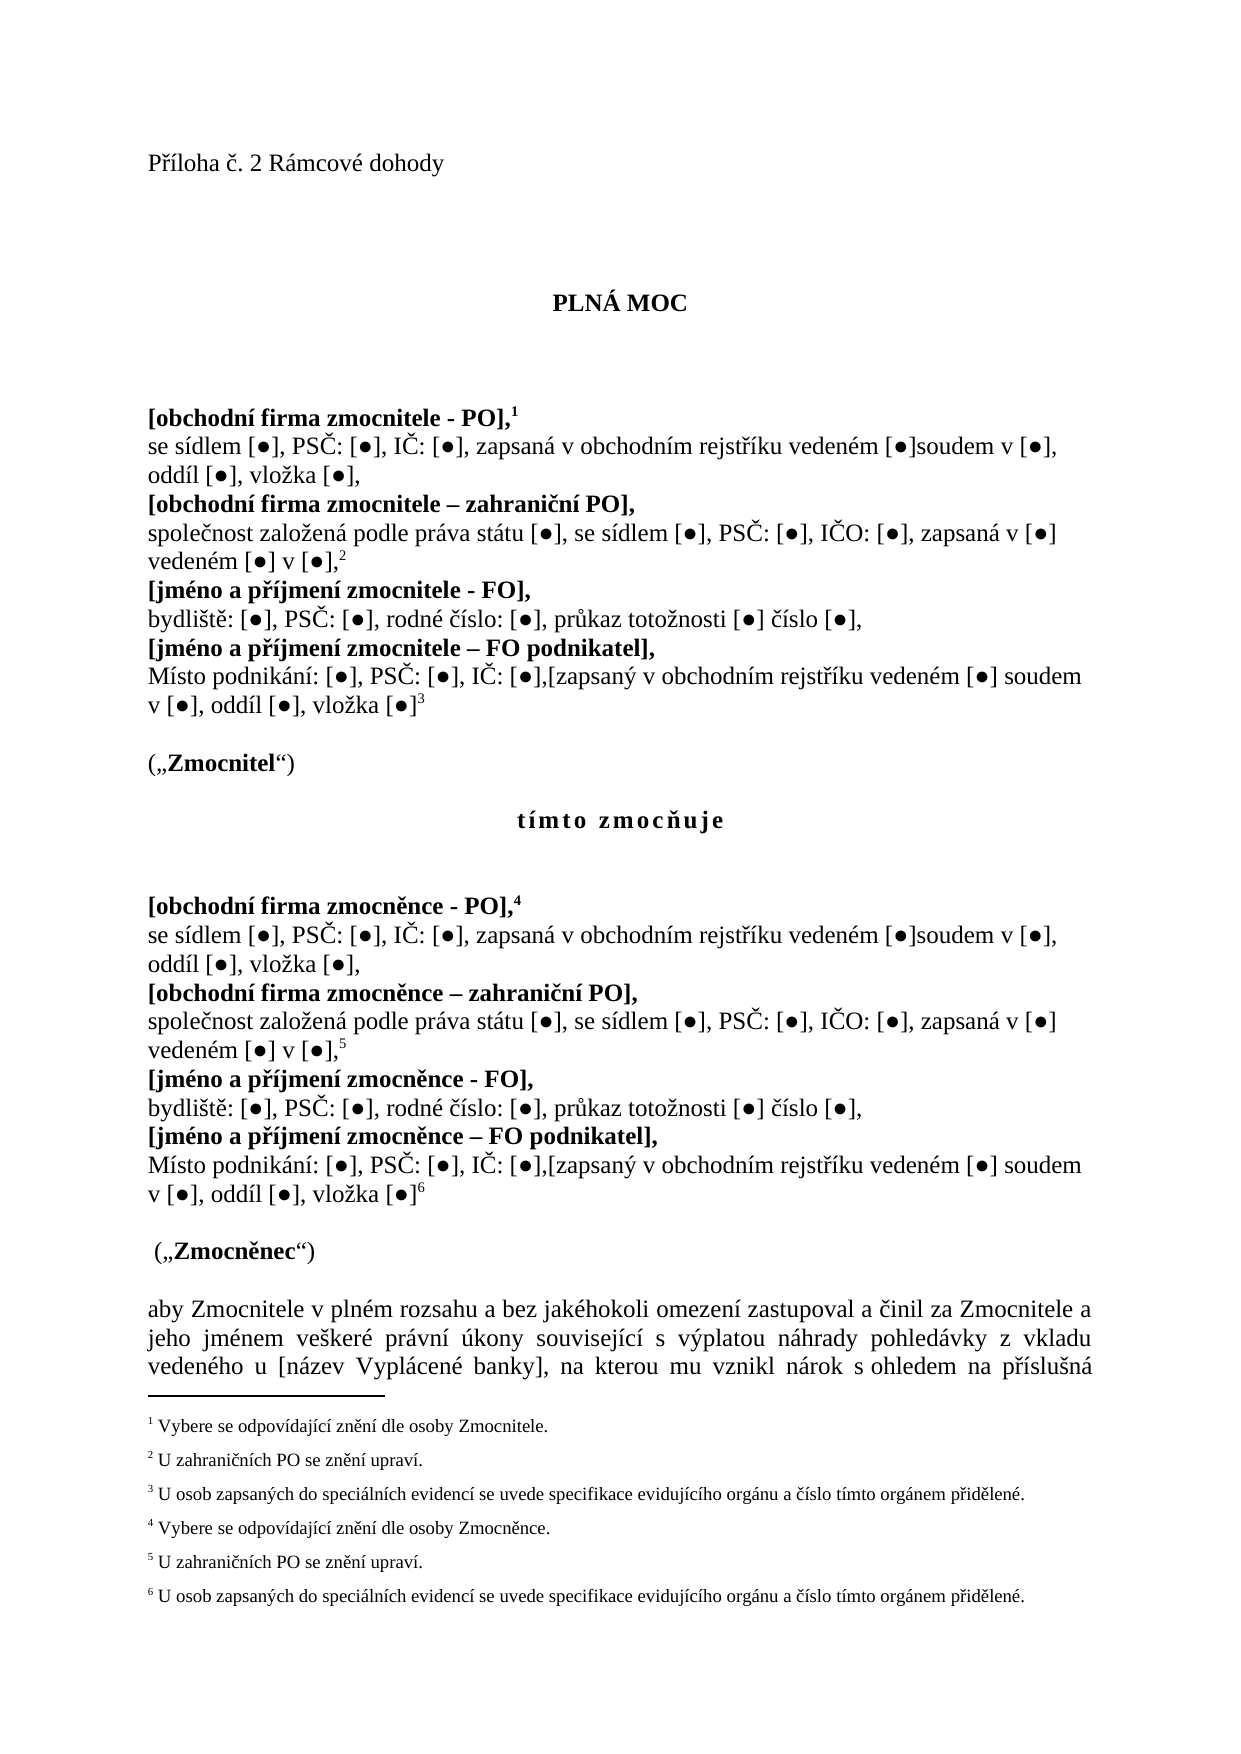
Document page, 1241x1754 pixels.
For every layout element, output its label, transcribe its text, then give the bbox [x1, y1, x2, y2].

text Místo podnikání: [●], PSČ: [●], IČ: [●],[zapsaný v obchodním rejstříku vedeném [●] soudem v [●], oddíl [●], vložka [●] [148, 1150, 1093, 1208]
text [obchodní firma zmocnitele – zahraniční PO], [148, 489, 1093, 518]
text tímto zmocňuje [148, 805, 1093, 834]
text společnost založená podle práva státu [●], se sídlem [●], PSČ: [●], IČO: [●], zapsaná v [●] vedeném [●] v [●], [148, 1006, 1093, 1064]
text [jméno a příjmení zmocněnce - FO], [148, 1064, 1093, 1093]
text [obchodní firma zmocněnce – zahraniční PO], [148, 978, 1093, 1006]
text [obchodní firma zmocnitele - PO], [148, 403, 1093, 431]
text bydliště: [●], PSČ: [●], rodné číslo: [●], průkaz totožnosti [●] číslo [●], [148, 1093, 1093, 1121]
text [obchodní firma zmocněnce - PO], [148, 891, 1093, 920]
text Příloha č. 2 Rámcové dohody [148, 148, 1093, 176]
text („Zmocnitel“) [148, 748, 1093, 776]
text [jméno a příjmení zmocnitele - FO], [148, 575, 1093, 604]
text společnost založená podle práva státu [●], se sídlem [●], PSČ: [●], IČO: [●], zapsaná v [●] vedeném [●] v [●], [148, 518, 1093, 575]
text („Zmocněnec“) [148, 1236, 1093, 1265]
text [jméno a příjmení zmocněnce – FO podnikatel], [148, 1121, 1093, 1150]
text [148, 1294, 1093, 1380]
text Místo podnikání: [●], PSČ: [●], IČ: [●],[zapsaný v obchodním rejstříku vedeném [●] soudem v [●], oddíl [●], vložka [●] [148, 661, 1093, 719]
text [jméno a příjmení zmocnitele – FO podnikatel], [148, 633, 1093, 661]
text PLNÁ MOC [148, 288, 1093, 316]
text bydliště: [●], PSČ: [●], rodné číslo: [●], průkaz totožnosti [●] číslo [●], [148, 604, 1093, 633]
text se sídlem [●], PSČ: [●], IČ: [●], zapsaná v obchodním rejstříku vedeném [●]soudem v [●], oddíl [●], vložka [●], [148, 920, 1093, 978]
text se sídlem [●], PSČ: [●], IČ: [●], zapsaná v obchodním rejstříku vedeném [●]soudem v [●], oddíl [●], vložka [●], [148, 431, 1093, 489]
